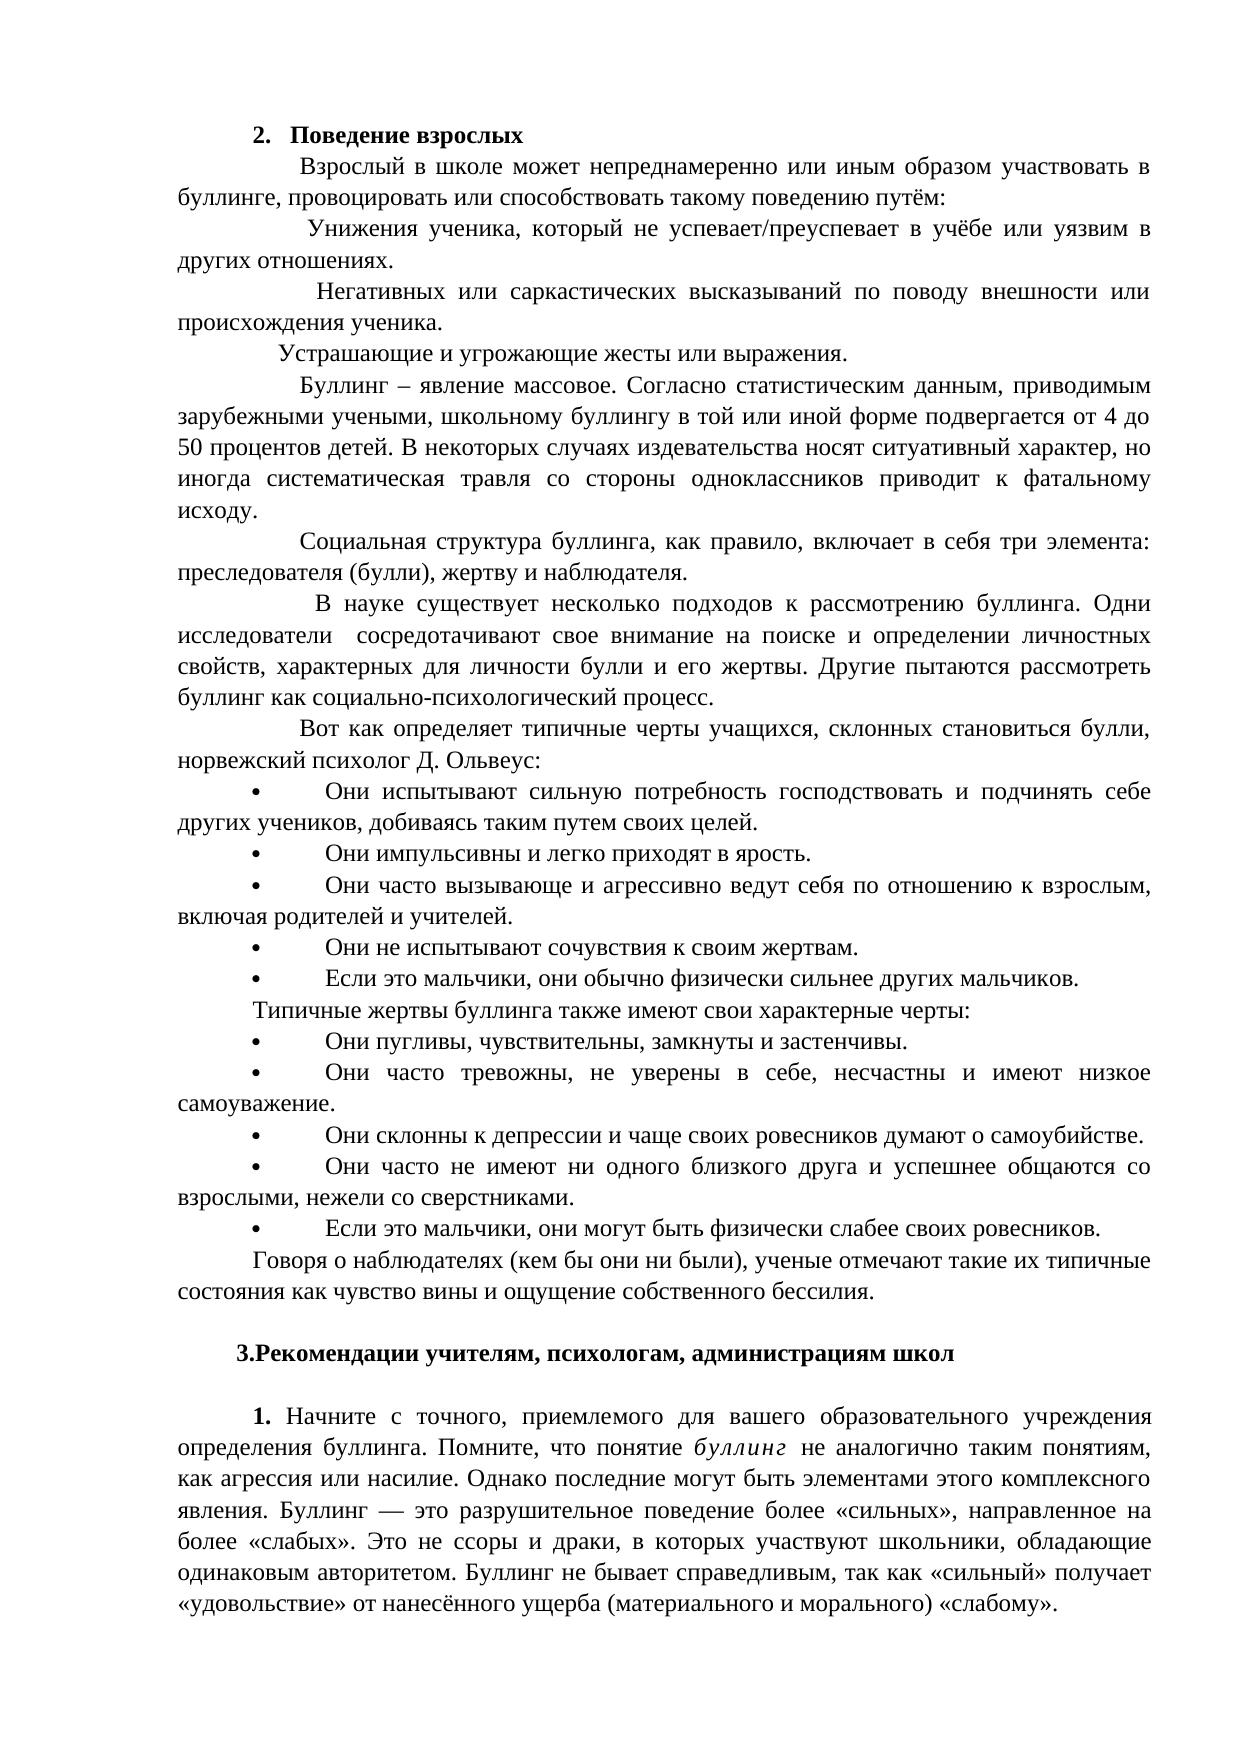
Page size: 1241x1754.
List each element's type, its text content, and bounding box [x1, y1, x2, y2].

text Негативных или саркастических высказываний по поводу внешности или происхождения ученика. [177, 274, 1152, 337]
text Говоря о наблюдателях (кем бы они ни были), ученые отмечают такие их типичные состояния как чувство вины и ощущение собственного бессилия. [177, 1243, 1152, 1306]
list Они не испытывают сочувствия к своим жертвам. [177, 931, 1152, 962]
list Они испытывают сильную потребность господствовать и подчинять себе других учеников, добиваясь таким путем своих целей. [177, 774, 1152, 837]
list Они импульсивны и легко приходят в ярость. [177, 837, 1152, 868]
text Буллинг – явление массовое. Согласно статистическим данным, приводимым зарубежными учеными, школьному буллингу в той или иной форме подвергается от 4 до 50 процентов детей. В некоторых случаях издевательства носят ситуативный характер, но иногда систематическая травля со стороны одноклассников приводит к фатальному исходу. [177, 368, 1152, 524]
list Они склонны к депрессии и чаще своих ровесников думают о самоубийстве. [177, 1118, 1152, 1149]
text В науке существует несколько подходов к рассмотрению буллинга. Одни исследователи сосредотачивают свое внимание на поиске и определении личностных свойств, характерных для личности булли и его жертвы. Другие пытаются рассмотреть буллинг как социально-психологический процесс. [177, 587, 1152, 712]
text Типичные жертвы буллинга также имеют свои характерные черты: [177, 993, 1152, 1024]
text Взрослый в школе может непреднамеренно или иным образом участвовать в буллинге, провоцировать или способствовать такому поведению путём: [177, 149, 1152, 212]
text Социальная структура буллинга, как правило, включает в себя три элемента: преследователя (булли), жертву и наблюдателя. [177, 524, 1152, 587]
list Они часто не имеют ни одного близкого друга и успешнее общаются со взрослыми, нежели со сверстниками. [177, 1149, 1152, 1212]
text 3.Рекомендации учителям, психологам, администрациям школ [177, 1337, 1152, 1368]
text 1. Начните с точного, приемлемого для вашего образовательного учреждения определения буллинга. Помните, что понятие буллинг не аналогично таким понятиям, как агрессия или насилие. Однако последние могут быть элементами этого комплексного явления. Буллинг — это разрушительное поведение более «сильных», направленное на более «слабых». Это не ссоры и драки, в которых участвуют школьники, обладающие одинаковым авторитетом. Буллинг не бывает справедливым, так как «сильный» получает «удовольствие» от нанесённого ущерба (материального и морального) «слабому». [177, 1399, 1152, 1618]
list Если это мальчики, они обычно физически сильнее других мальчиков. [177, 962, 1152, 993]
list Они пугливы, чувствительны, замкнуты и застенчивы. [177, 1024, 1152, 1056]
text Унижения ученика, который не успевает/преуспевает в учёбе или уязвим в других отношениях. [177, 212, 1152, 274]
text Устрашающие и угрожающие жесты или выражения. [177, 337, 1152, 368]
list Если это мальчики, они могут быть физически слабее своих ровесников. [177, 1212, 1152, 1243]
list Они часто тревожны, не уверены в себе, несчастны и имеют низкое самоуважение. [177, 1056, 1152, 1118]
text 2. Поведение взрослых [177, 118, 1152, 149]
text Вот как определяет типичные черты учащихся, склонных становиться булли, норвежский психолог Д. Ольвеус: [177, 712, 1152, 774]
list Они часто вызывающе и агрессивно ведут себя по отношению к взрослым, включая родителей и учителей. [177, 868, 1152, 931]
